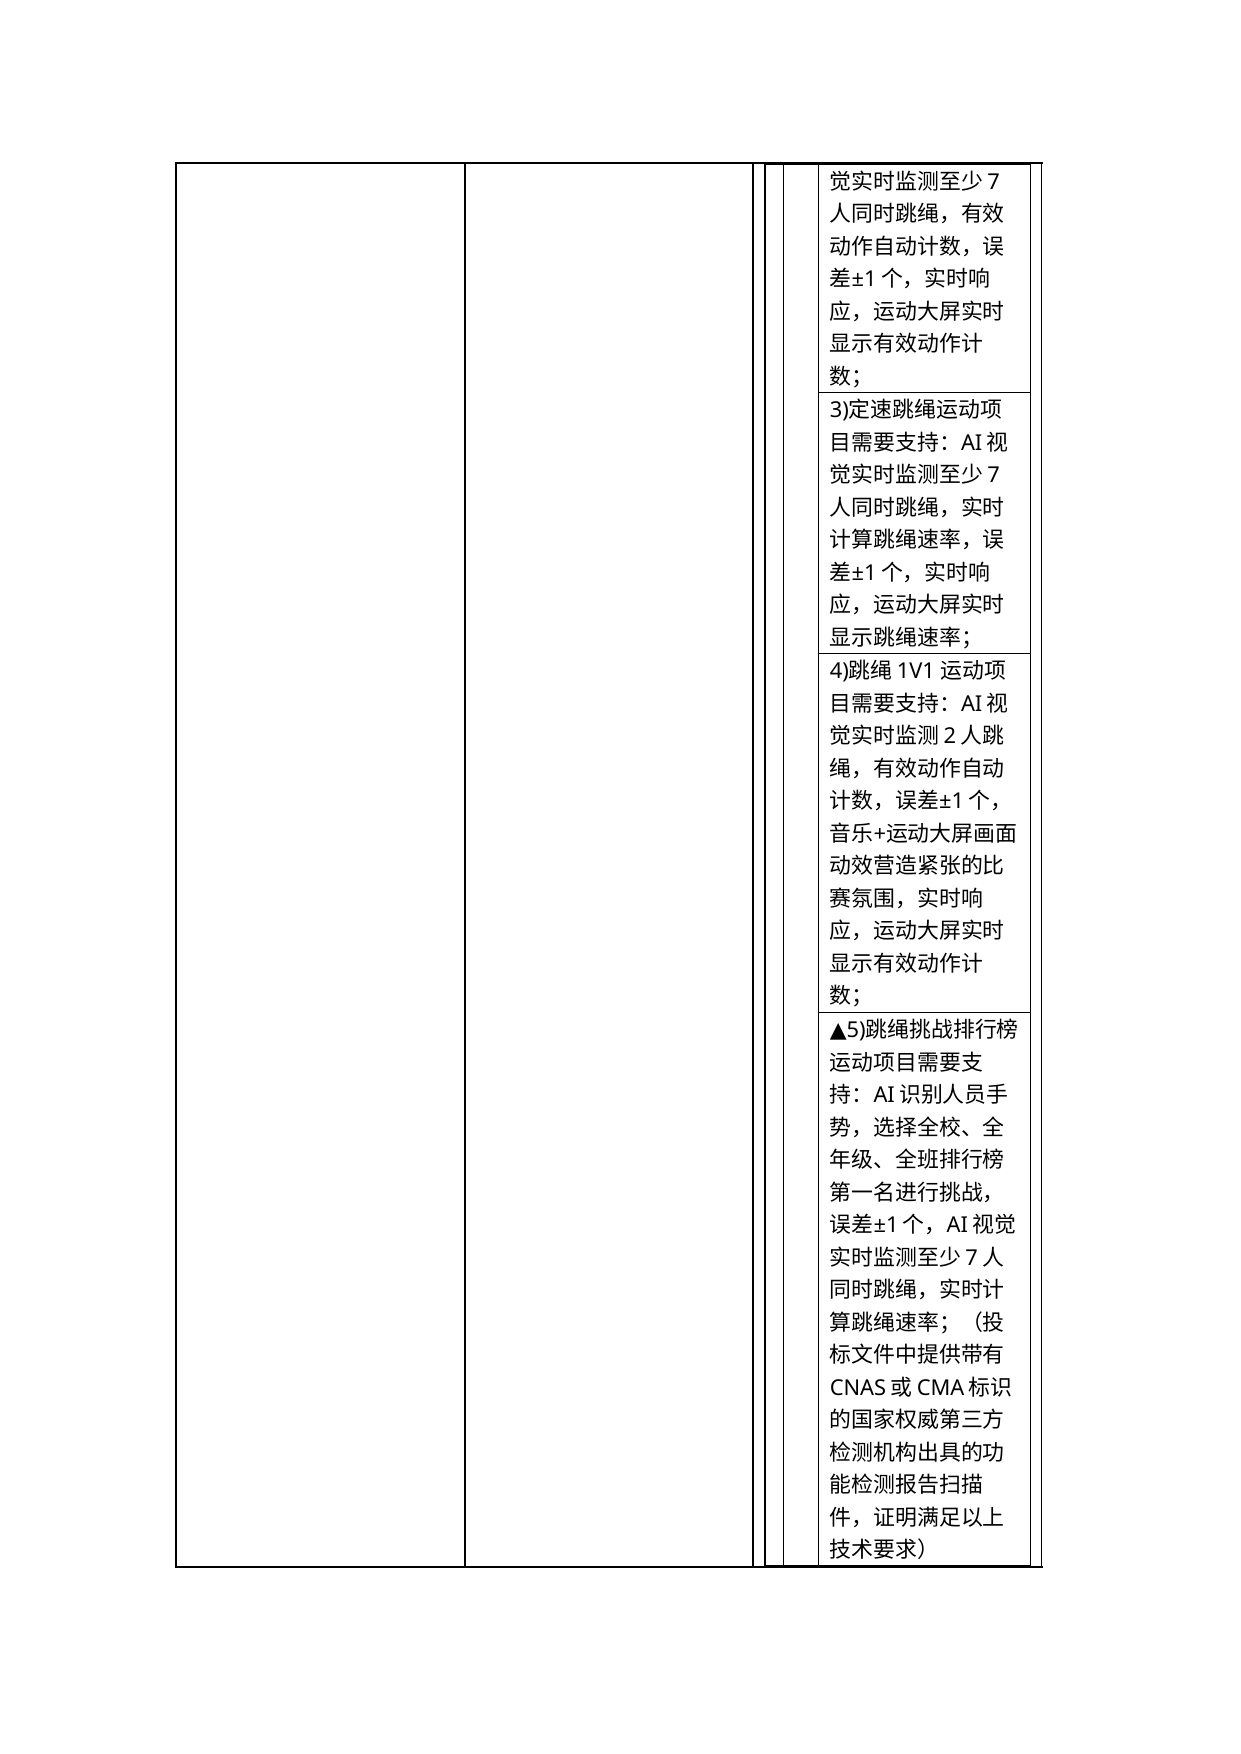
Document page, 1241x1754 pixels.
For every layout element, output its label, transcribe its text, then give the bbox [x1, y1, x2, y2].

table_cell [766, 165, 783, 1565]
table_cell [819, 1013, 1030, 1565]
table_cell [466, 164, 752, 1566]
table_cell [754, 164, 764, 1566]
table_cell 供应商根据本项目制定实施方案、质量保证方案、售后服务、技术培训措施等方案。 [819, 654, 1030, 1012]
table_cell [1031, 164, 1041, 1566]
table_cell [819, 165, 1030, 392]
table_cell 供应商根据本项目制定实施方案、质量保证方案、售后服务、技术培训措施等方案。 [819, 393, 1030, 653]
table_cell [784, 165, 818, 1565]
table_cell 1 [177, 164, 464, 1566]
